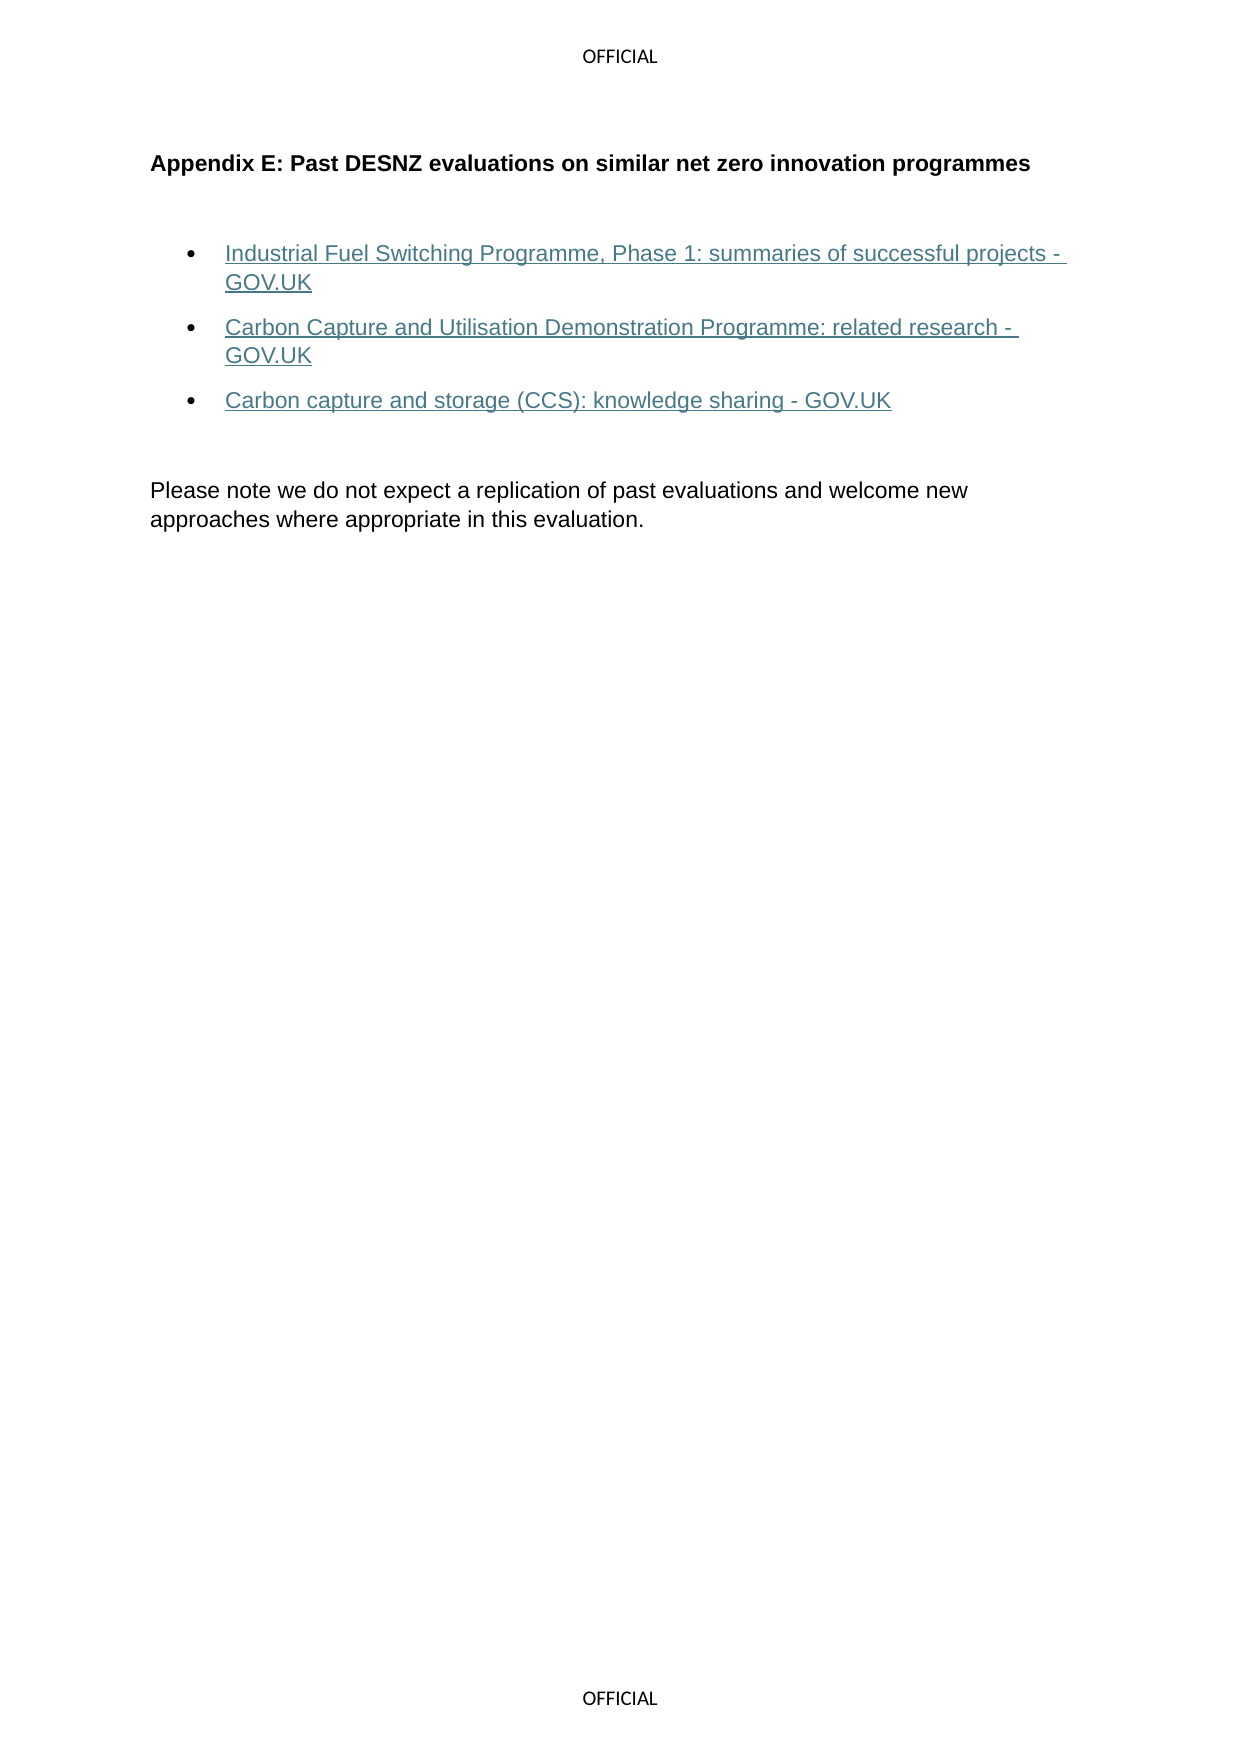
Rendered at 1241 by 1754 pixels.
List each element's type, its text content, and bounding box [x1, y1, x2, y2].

text Please note we do not expect a replication of past evaluations and welcome new approaches where appropriate in this evaluation. [150, 477, 1090, 532]
list Carbon Capture and Utilisation Demonstration Programme: related research - GOV.UK [187, 314, 1090, 368]
list Industrial Fuel Switching Programme, Phase 1: summaries of successful projects - GOV.UK [187, 240, 1090, 295]
text Appendix E: Past DESNZ evaluations on similar net zero innovation programmes [150, 150, 1090, 176]
list Carbon capture and storage (CCS): knowledge sharing - GOV.UK [187, 387, 1090, 414]
